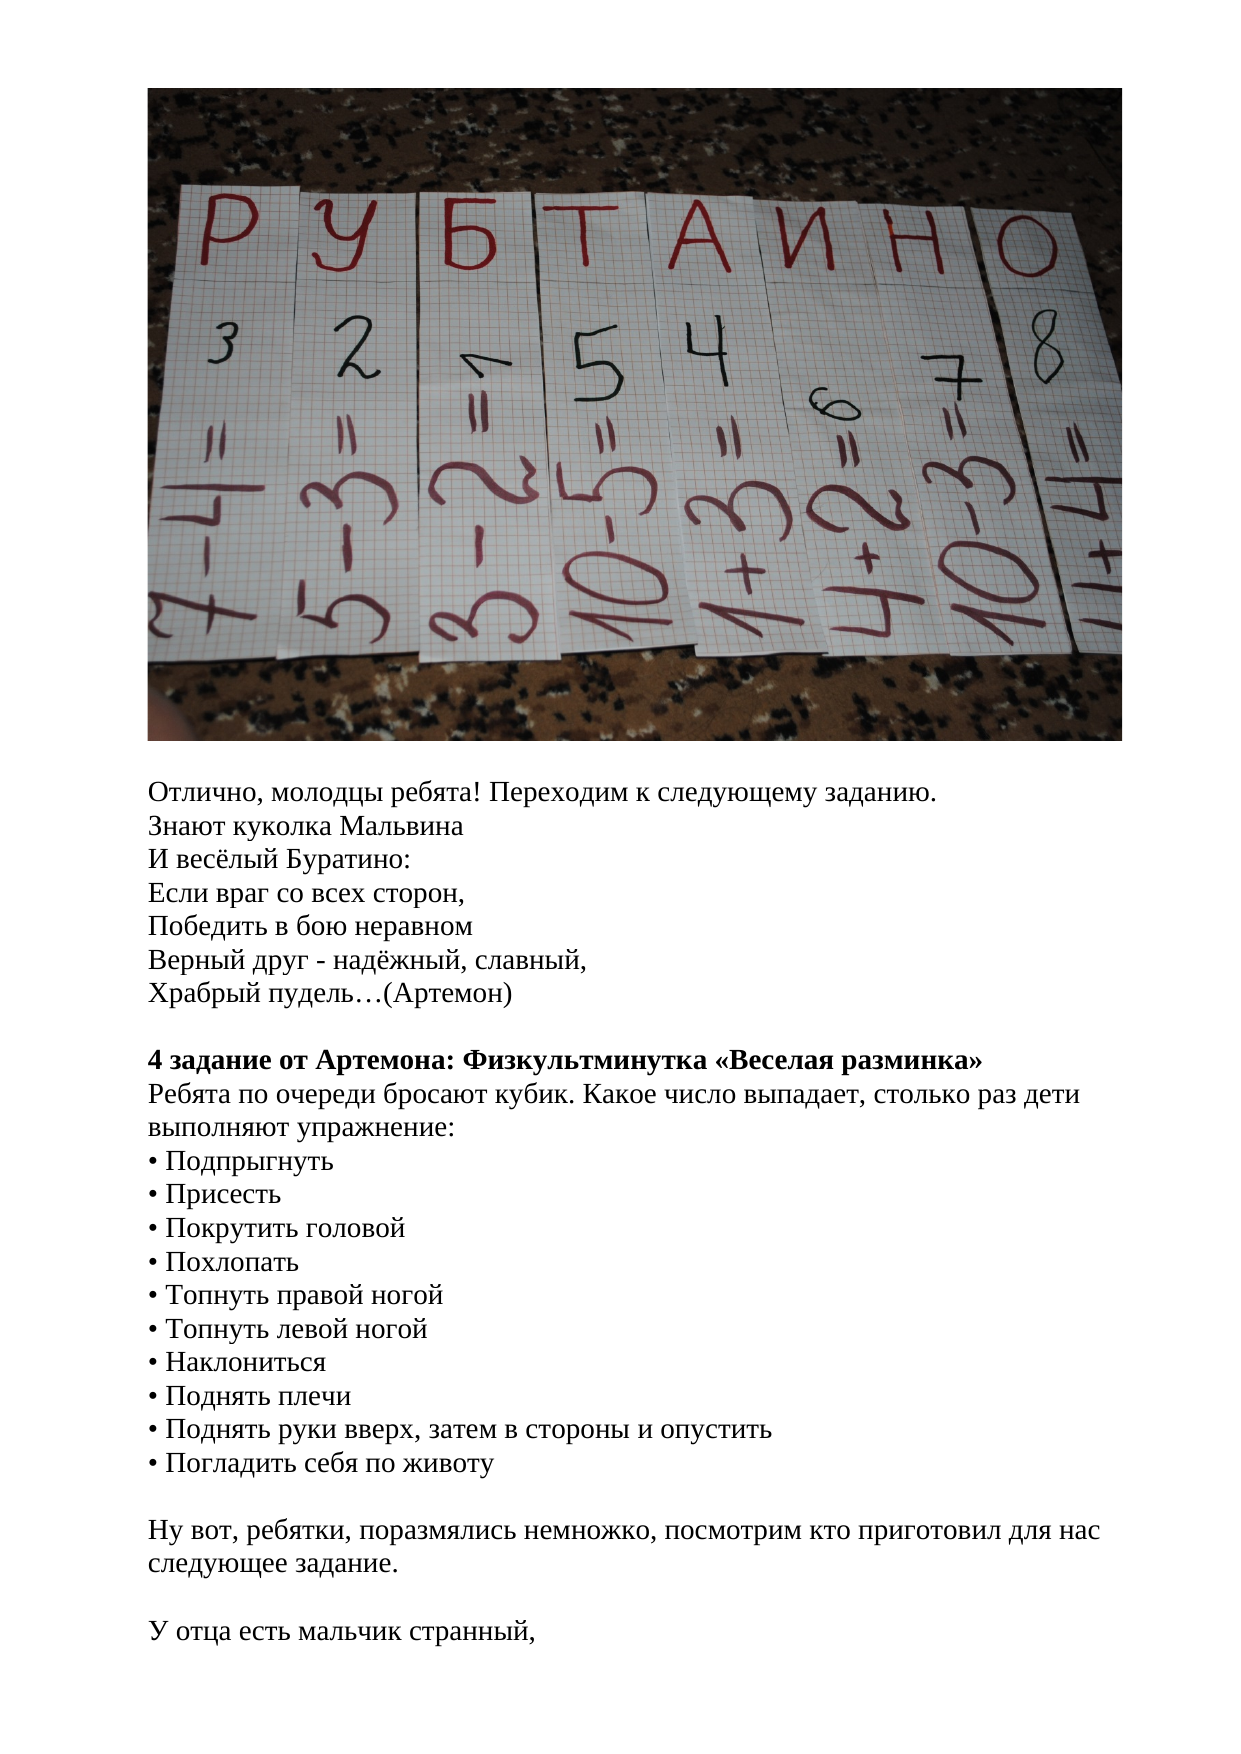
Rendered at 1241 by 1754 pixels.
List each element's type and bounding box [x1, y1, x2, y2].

picture [147, 88, 1123, 741]
text [148, 741, 1181, 1646]
